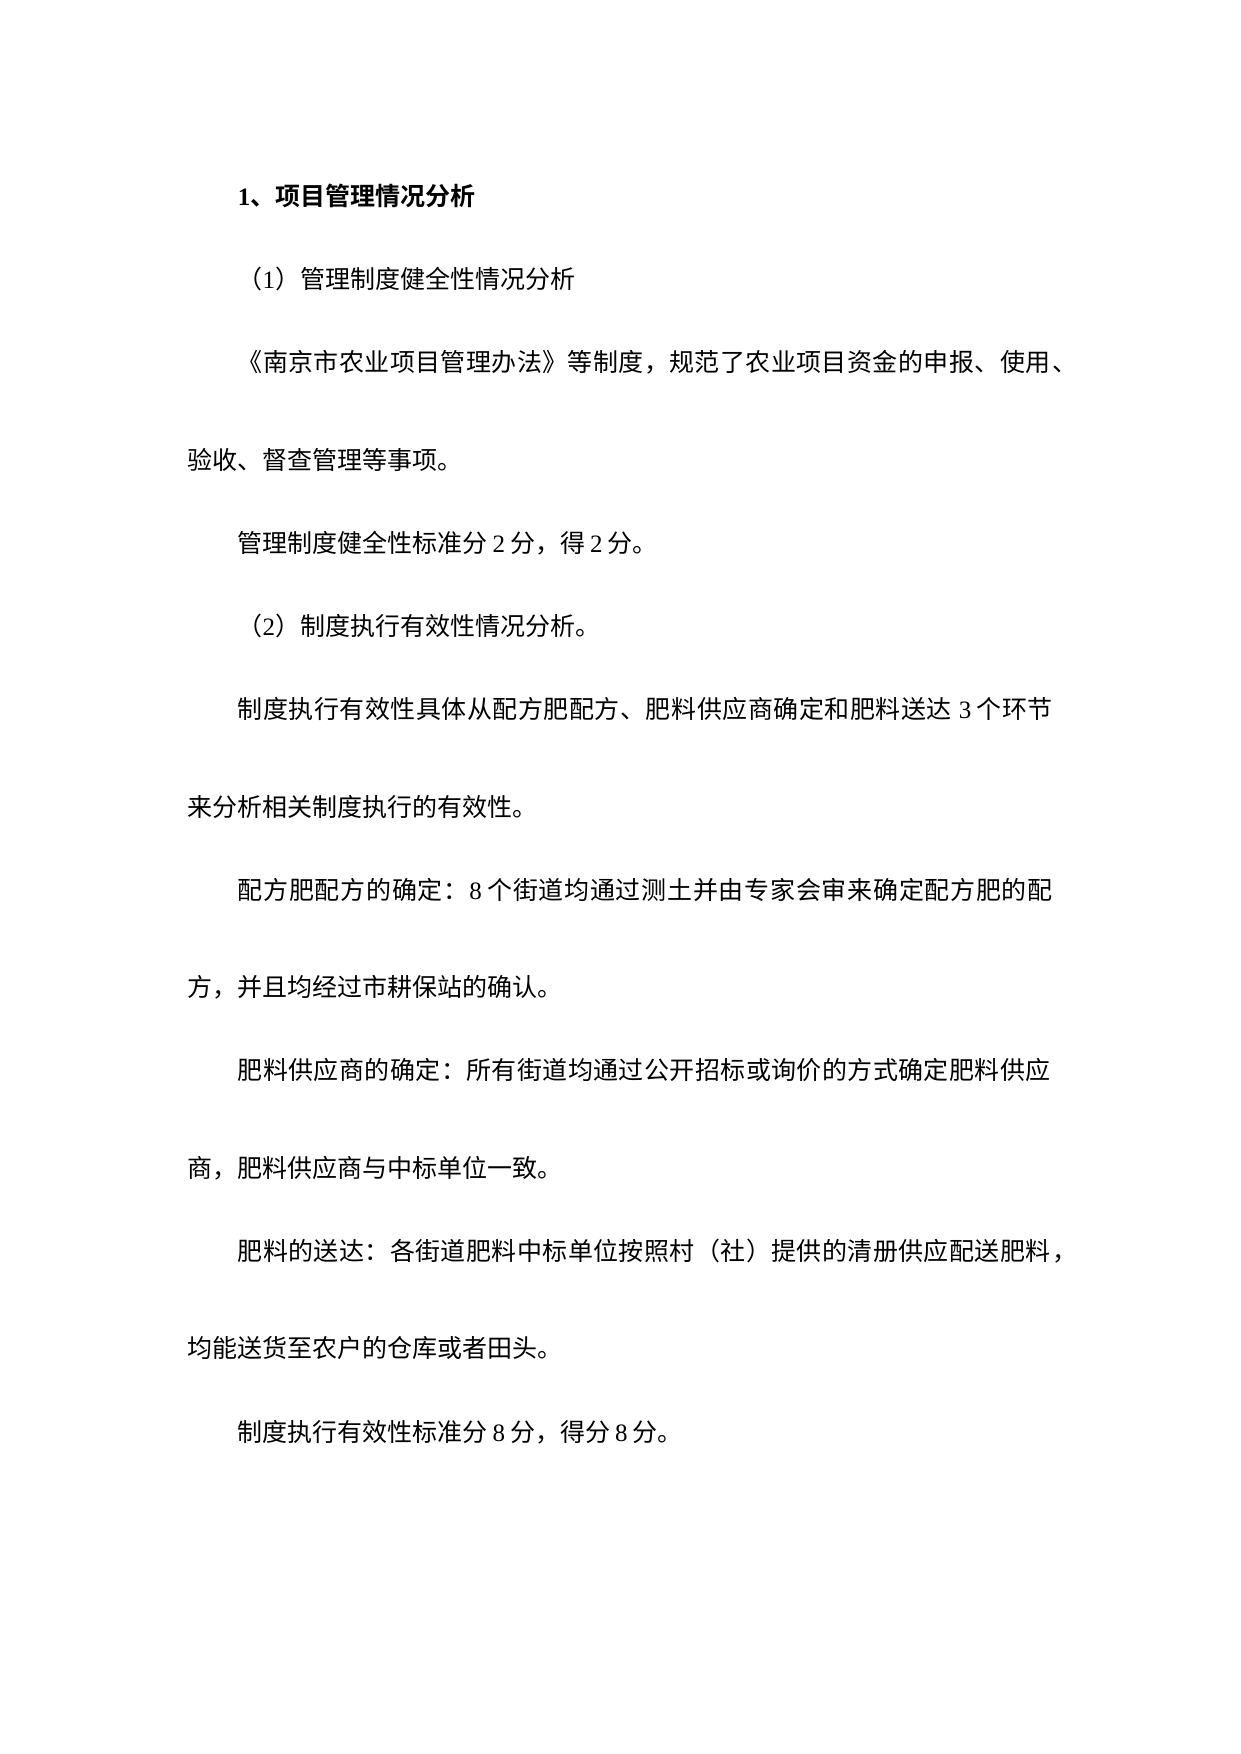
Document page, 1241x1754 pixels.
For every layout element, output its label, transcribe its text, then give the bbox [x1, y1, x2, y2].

text 管理制度健全性标准分2分，得2分。 [187, 509, 1053, 574]
text 1、项目管理情况分析 [187, 162, 1053, 227]
text 肥料供应商的确定：所有街道均通过公开招标或询价的方式确定肥料供应商，肥料供应商与中标单位一致。 [187, 1036, 1053, 1199]
text （2）制度执行有效性情况分析。 [187, 592, 1053, 657]
text 配方肥配方的确定：8个街道均通过测土并由专家会审来确定配方肥的配方，并且均经过市耕保站的确认。 [187, 856, 1053, 1018]
text （1）管理制度健全性情况分析 [187, 245, 1053, 310]
text 《南京市农业项目管理办法》等制度，规范了农业项目资金的申报、使用、验收、督查管理等事项。 [187, 328, 1053, 491]
text 制度执行有效性标准分8分，得分8分。 [187, 1398, 1053, 1463]
text 制度执行有效性具体从配方肥配方、肥料供应商确定和肥料送达3个环节来分析相关制度执行的有效性。 [187, 675, 1053, 838]
text 肥料的送达：各街道肥料中标单位按照村（社）提供的清册供应配送肥料，均能送货至农户的仓库或者田头。 [187, 1217, 1053, 1379]
